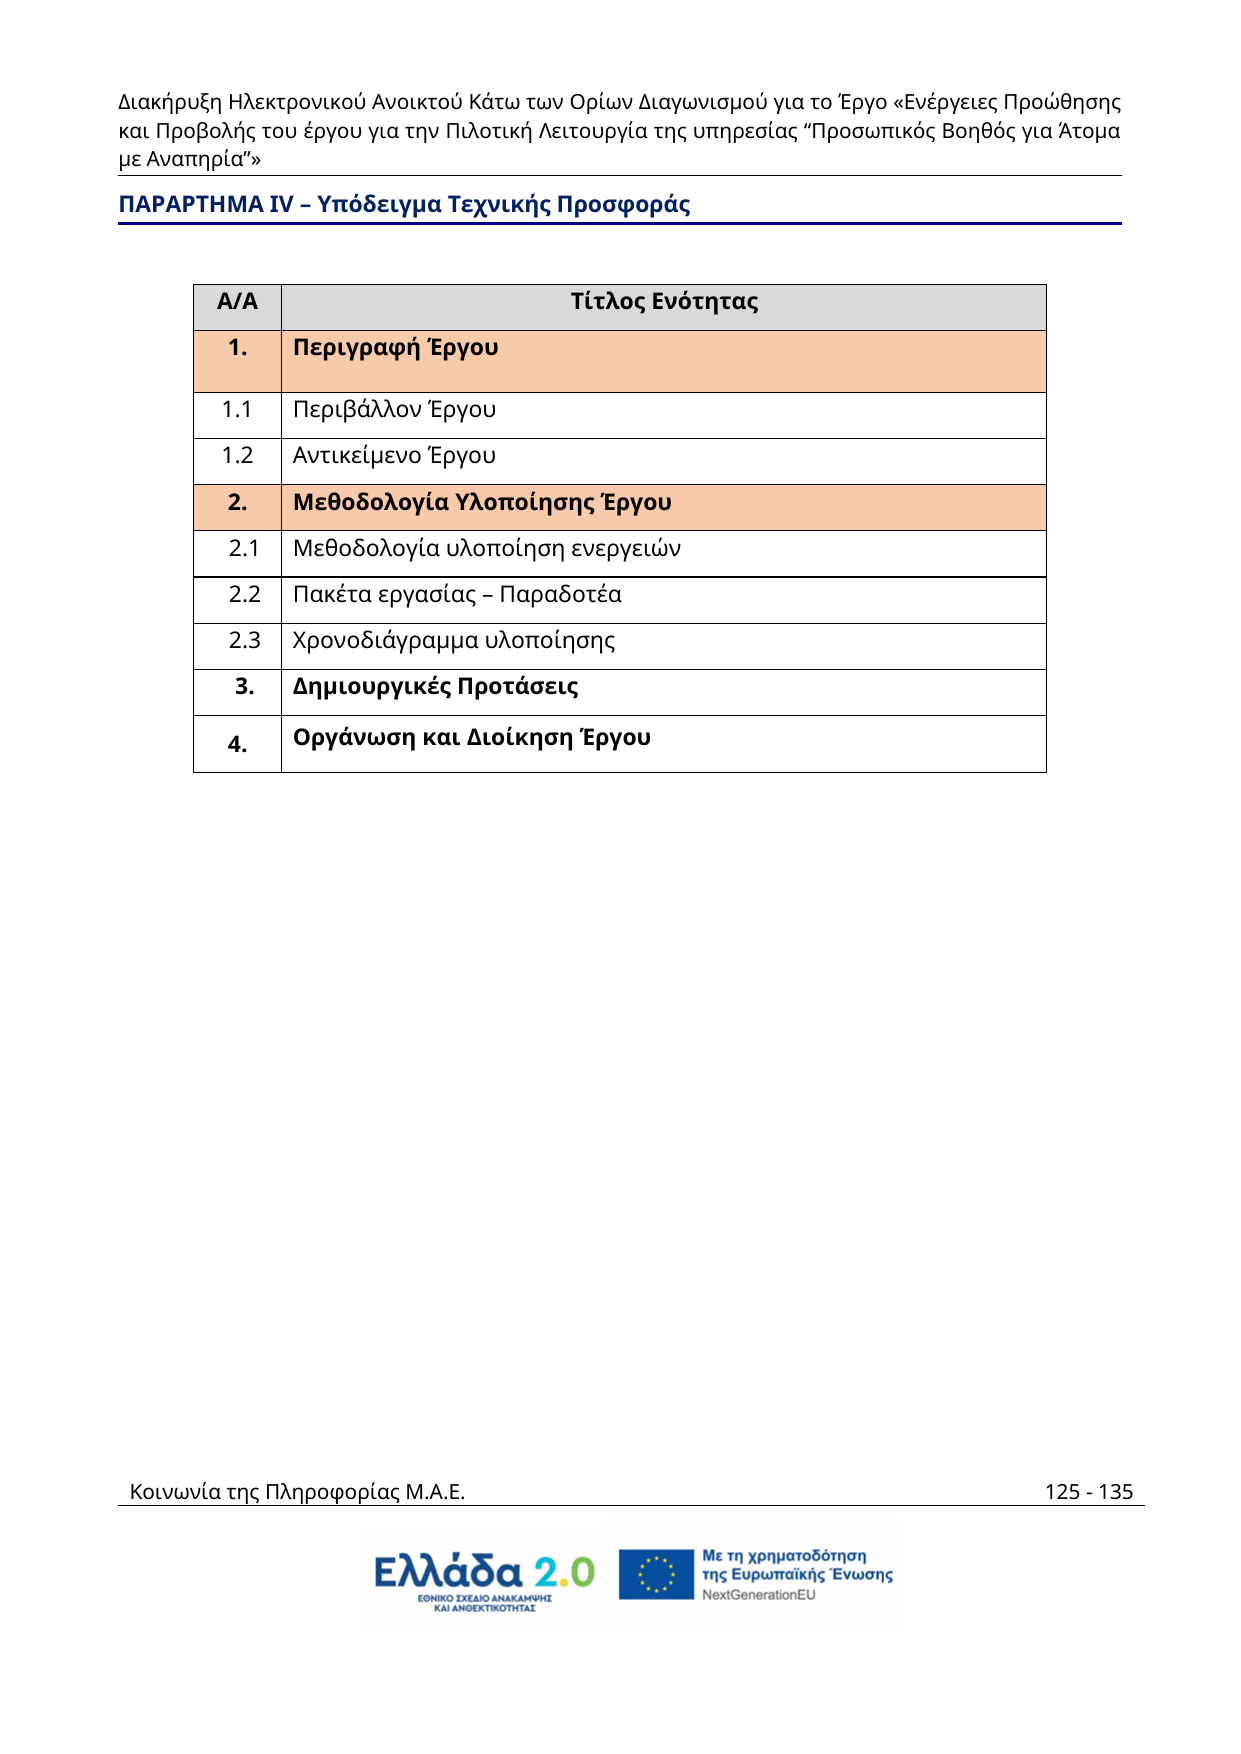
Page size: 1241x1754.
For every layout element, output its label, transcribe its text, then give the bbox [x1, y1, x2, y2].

table_cell 3. [194, 670, 281, 714]
table_cell 2.3 [194, 624, 281, 668]
table_cell Περιβάλλον Έργου [282, 393, 1046, 438]
table_header Τίτλος Ενότητας [282, 285, 1046, 330]
table_cell Πακέτα εργασίας – Παραδοτέα [282, 578, 1046, 622]
table_cell 1. [194, 331, 281, 392]
table_cell Δημιουργικές Προτάσεις [282, 670, 1046, 714]
table_cell Μεθοδολογία Υλοποίησης Έργου [282, 485, 1046, 530]
picture [363, 1518, 900, 1629]
table_cell Αντικείμενο Έργου [282, 439, 1046, 484]
table_cell 2.1 [194, 531, 281, 576]
table_cell Χρονοδιάγραμμα υλοποίησης [282, 624, 1046, 668]
table_cell Μεθοδολογία υλοποίηση ενεργειών [282, 531, 1046, 576]
table_cell Οργάνωση και Διοίκηση Έργου [282, 716, 1046, 772]
subtitle ΠΑΡΑΡΤΗΜΑ ΙV – Υπόδειγμα Τεχνικής Προσφοράς [118, 188, 1122, 222]
table_cell 1.1 [194, 393, 281, 438]
table_cell 4. [194, 716, 281, 772]
table_header Α/Α [194, 285, 281, 330]
table_cell 1.2 [194, 439, 281, 484]
table_cell 2. [194, 485, 281, 530]
table_cell 2.2 [194, 578, 281, 622]
table_cell Περιγραφή Έργου [282, 331, 1046, 392]
